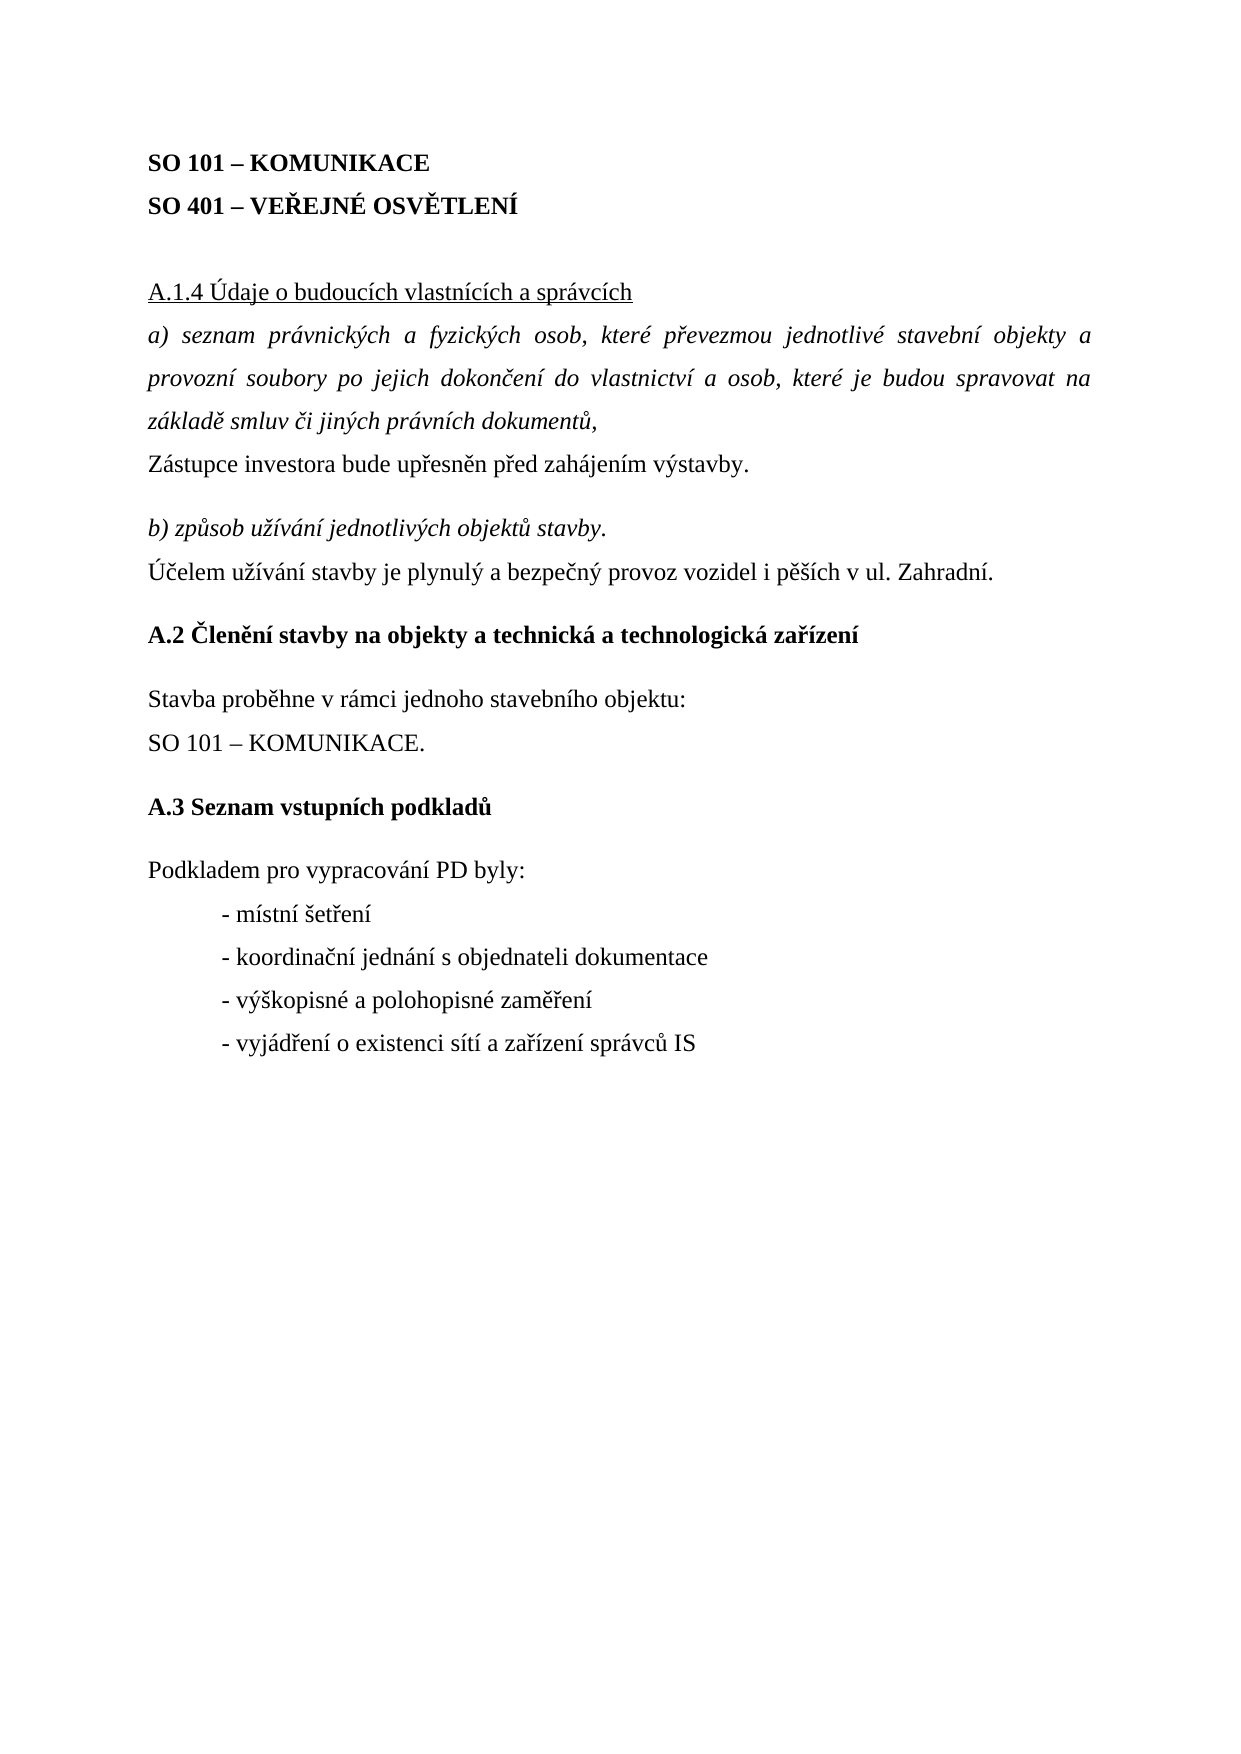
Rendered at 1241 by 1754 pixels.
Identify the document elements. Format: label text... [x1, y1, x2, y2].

text Stavba proběhne v rámci jednoho stavebního objektu: [148, 684, 1093, 713]
text SO 101 – KOMUNIKACE. [148, 728, 1093, 756]
text A.1.4 Údaje o budoucích vlastnících a správcích [148, 277, 1093, 306]
text b) způsob užívání jednotlivých objektů stavby. [148, 513, 1093, 542]
text Účelem užívání stavby je plynulý a bezpečný provoz vozidel i pěších v ul. Zahradní. [148, 557, 1093, 585]
text A.2 Členění stavby na objekty a technická a technologická zařízení [148, 621, 1093, 649]
text - místní šetření [148, 899, 1093, 927]
text SO 401 – VEŘEJNÉ OSVĚTLENÍ [148, 191, 1093, 219]
text Podkladem pro vypracování PD byly: [148, 856, 1093, 884]
text Zástupce investora bude upřesněn před zahájením výstavby. [148, 449, 1093, 478]
text - vyjádření o existenci sítí a zařízení správců IS [148, 1028, 1093, 1057]
text a) seznam právnických a fyzických osob, které převezmou jednotlivé stavební objekty a provozní soubory po jejich dokončení do vlastnictví a osob, které je budou spravovat na základě smluv či jiných právních dokumentů, [148, 320, 1093, 435]
text - výškopisné a polohopisné zaměření [148, 985, 1093, 1014]
text - koordinační jednání s objednateli dokumentace [148, 942, 1093, 971]
text SO 101 – KOMUNIKACE [148, 148, 1093, 176]
text A.3 Seznam vstupních podkladů [148, 792, 1093, 820]
